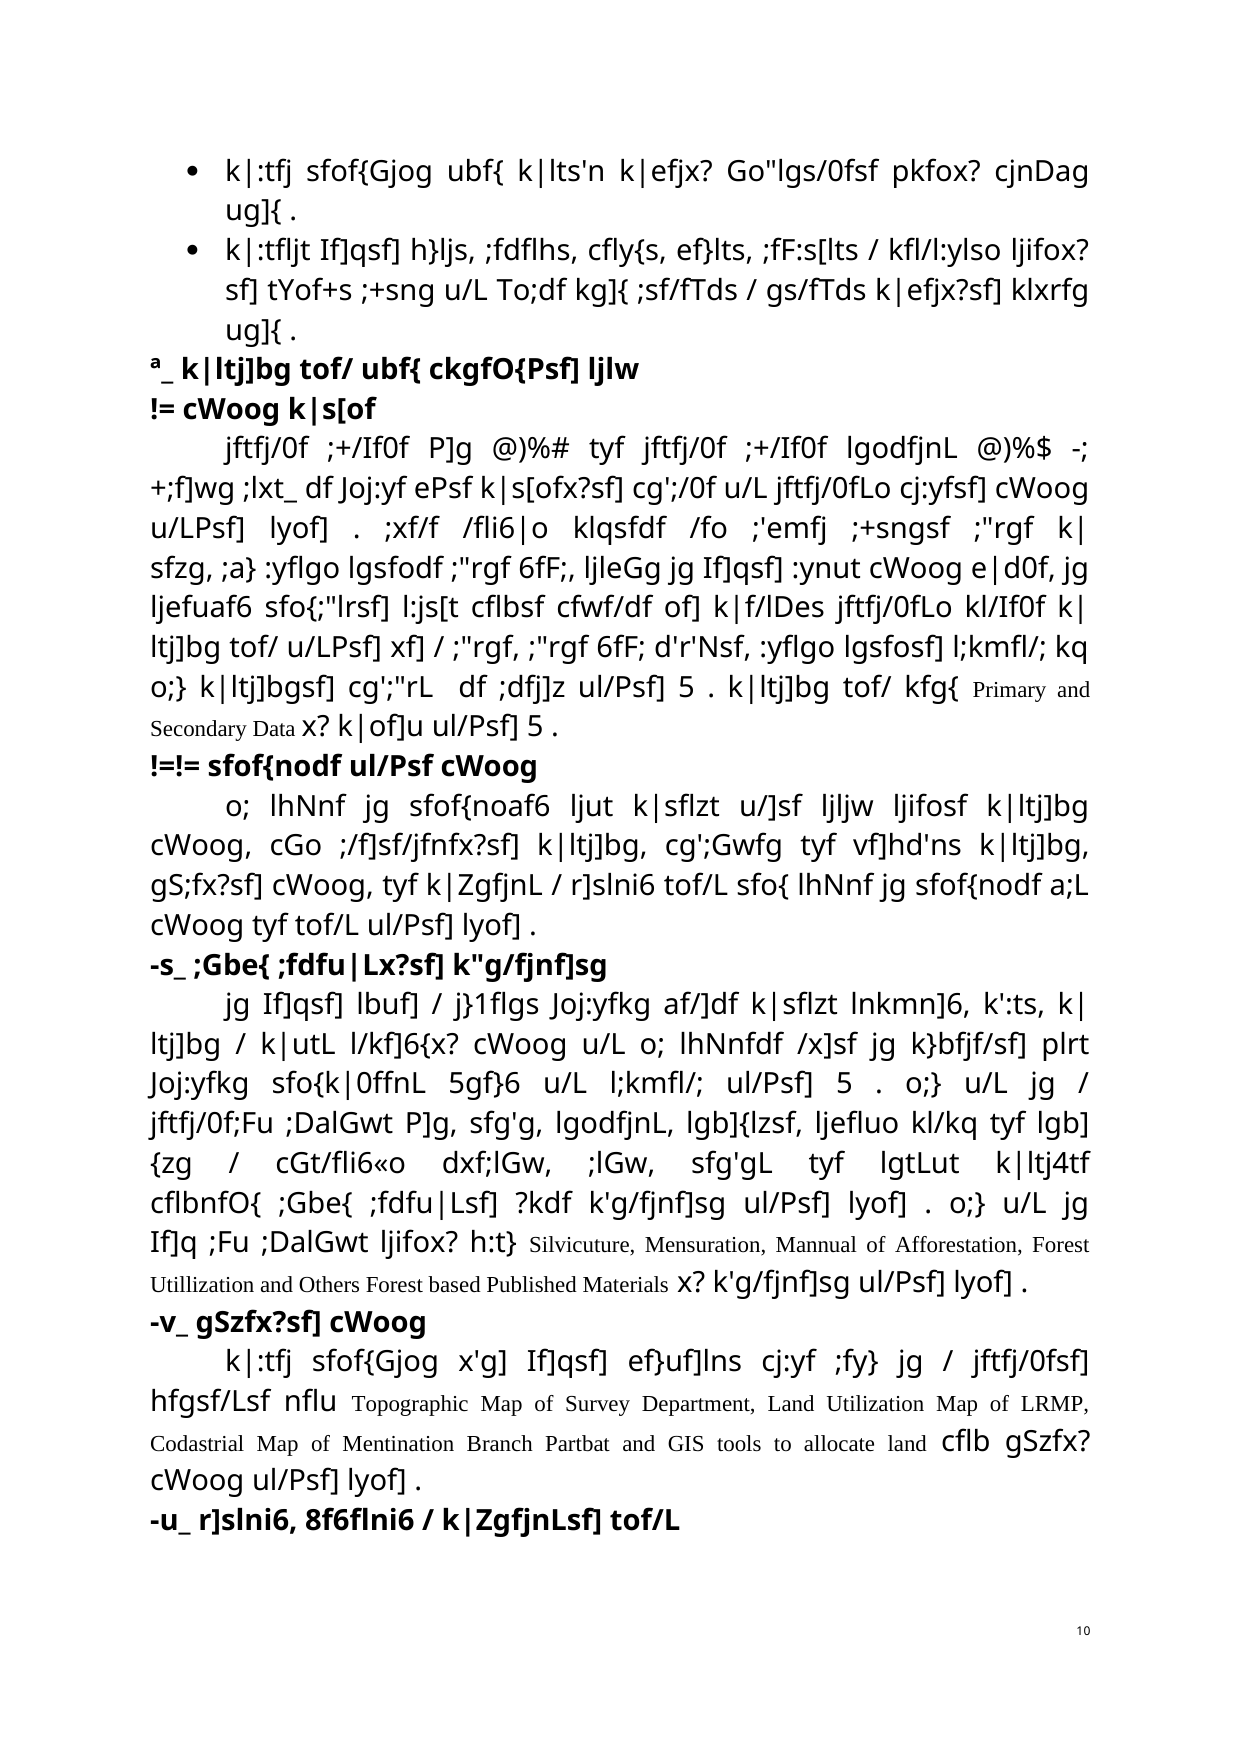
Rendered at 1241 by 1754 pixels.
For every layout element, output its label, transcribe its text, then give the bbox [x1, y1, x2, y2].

text o; lhNnf jg sfof{noaf6 ljut k|sflzt u/]sf ljljw ljifosf k|ltj]bg cWoog, cGo ;/f]sf/jfnfx?sf] k|ltj]bg, cg';Gwfg tyf vf]hd'ns k|ltj]bg, gS;fx?sf] cWoog, tyf k|ZgfjnL / r]slni6 tof/L sfo{ lhNnf jg sfof{nodf a;L cWoog tyf tof/L ul/Psf] lyof] . [150, 785, 1090, 944]
text -v_ gSzfx?sf] cWoog [150, 1301, 1090, 1341]
text !=!= sfof{nodf ul/Psf cWoog [150, 745, 1090, 785]
text jftfj/0f ;+/If0f P]g @)%# tyf jftfj/0f ;+/If0f lgodfjnL @)%$ -;+;f]wg ;lxt_ df Joj:yf ePsf k|s[ofx?sf] cg';/0f u/L jftfj/0fLo cj:yfsf] cWoog u/LPsf] lyof] . ;xf/f /fli6|o klqsfdf /fo ;'emfj ;+sngsf ;"rgf k|sfzg, ;a} :yflgo lgsfodf ;"rgf 6fF;, ljleGg jg If]qsf] :ynut cWoog e|d0f, jg ljefuaf6 sfo{;"lrsf] l:js[t cflbsf cfwf/df of] k|f/lDes jftfj/0fLo kl/If0f k|ltj]bg tof/ u/LPsf] xf] / ;"rgf, ;"rgf 6fF; d'r'Nsf, :yflgo lgsfosf] l;kmfl/; kq o;} k|ltj]bgsf] cg';"rL df ;dfj]z ul/Psf] 5 . k|ltj]bg tof/ kfg{ Primary and Secondary Data x? k|of]u ul/Psf] 5 . [150, 428, 1090, 745]
text k|:tfj sfof{Gjog x'g] If]qsf] ef}uf]lns cj:yf ;fy} jg / jftfj/0fsf] hfgsf/Lsf nflu Topographic Map of Survey Department, Land Utilization Map of LRMP, Codastrial Map of Mentination Branch Partbat and GIS tools to allocate land cflb gSzfx? cWoog ul/Psf] lyof] . [150, 1341, 1090, 1499]
text -u_ r]slni6, 8f6flni6 / k|ZgfjnLsf] tof/L [150, 1499, 1090, 1539]
list k|:tfj sfof{Gjog ubf{ k|lts'n k|efjx? Go"lgs/0fsf pkfox? cjnDag ug]{ . [187, 150, 1090, 229]
text jg If]qsf] lbuf] / j}1flgs Joj:yfkg af/]df k|sflzt lnkmn]6, k':ts, k|ltj]bg / k|utL l/kf]6{x? cWoog u/L o; lhNnfdf /x]sf jg k}bfjf/sf] plrt Joj:yfkg sfo{k|0ffnL 5gf}6 u/L l;kmfl/; ul/Psf] 5 . o;} u/L jg / jftfj/0f;Fu ;DalGwt P]g, sfg'g, lgodfjnL, lgb]{lzsf, ljefluo kl/kq tyf lgb]{zg / cGt/fli6«o dxf;lGw, ;lGw, sfg'gL tyf lgtLut k|ltj4tf cflbnfO{ ;Gbe{ ;fdfu|Lsf] ?kdf k'g/fjnf]sg ul/Psf] lyof] . o;} u/L jg If]q ;Fu ;DalGwt ljifox? h:t} Silvicuture, Mensuration, Mannual of Afforestation, Forest Utillization and Others Forest based Published Materials x? k'g/fjnf]sg ul/Psf] lyof] . [150, 983, 1090, 1301]
text ª_ k|ltj]bg tof/ ubf{ ckgfO{Psf] ljlw [150, 348, 1090, 388]
text != cWoog k|s[of [150, 388, 1090, 428]
text -s_ ;Gbe{ ;fdfu|Lx?sf] k"g/fjnf]sg [150, 944, 1090, 983]
list k|:tfljt If]qsf] h}ljs, ;fdflhs, cfly{s, ef}lts, ;fF:s[lts / kfl/l:ylso ljifox?sf] tYof+s ;+sng u/L To;df kg]{ ;sf/fTds / gs/fTds k|efjx?sf] klxrfg ug]{ . [187, 229, 1090, 348]
